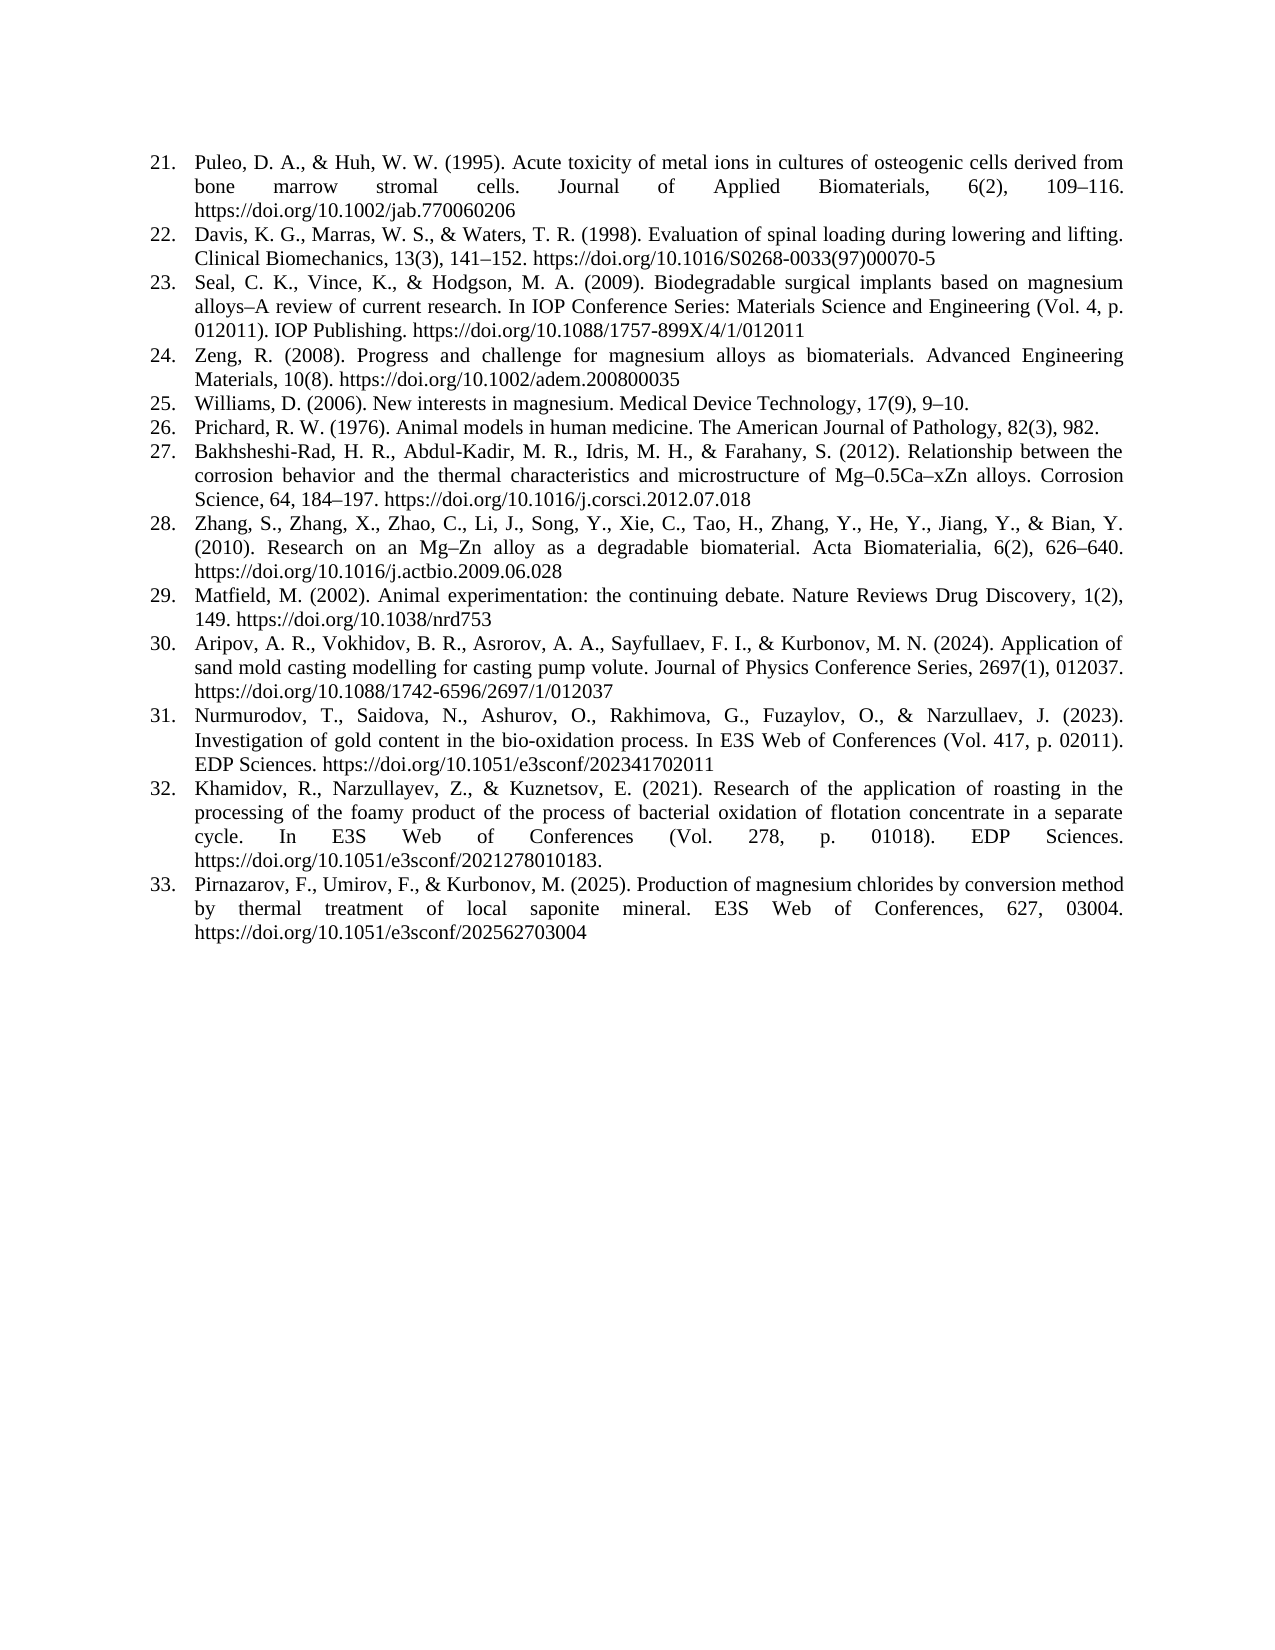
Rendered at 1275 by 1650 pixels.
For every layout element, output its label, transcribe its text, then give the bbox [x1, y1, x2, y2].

text Williams, D. (2006). New interests in magnesium. Medical Device Technology, 17(9), 9–10. [150, 391, 1125, 415]
text Pirnazarov, F., Umirov, F., & Kurbonov, M. (2025). Production of magnesium chlorides by conversion method by thermal treatment of local saponite mineral. E3S Web of Conferences, 627, 03004. https://doi.org/10.1051/e3sconf/202562703004 [150, 872, 1125, 944]
text Matfield, M. (2002). Animal experimentation: the continuing debate. Nature Reviews Drug Discovery, 1(2), 149. https://doi.org/10.1038/nrd753 [150, 583, 1125, 631]
text Khamidov, R., Narzullayev, Z., & Kuznetsov, E. (2021). Research of the application of roasting in the processing of the foamy product of the process of bacterial oxidation of flotation concentrate in a separate cycle. In E3S Web of Conferences (Vol. 278, p. 01018). EDP Sciences. https://doi.org/10.1051/e3sconf/2021278010183. [150, 776, 1125, 872]
text Davis, K. G., Marras, W. S., & Waters, T. R. (1998). Evaluation of spinal loading during lowering and lifting. Clinical Biomechanics, 13(3), 141–152. https://doi.org/10.1016/S0268-0033(97)00070-5 [150, 222, 1125, 270]
text Bakhsheshi-Rad, H. R., Abdul-Kadir, M. R., Idris, M. H., & Farahany, S. (2012). Relationship between the corrosion behavior and the thermal characteristics and microstructure of Mg–0.5Ca–xZn alloys. Corrosion Science, 64, 184–197. https://doi.org/10.1016/j.corsci.2012.07.018 [150, 439, 1125, 511]
text Aripov, A. R., Vokhidov, B. R., Asrorov, A. A., Sayfullaev, F. I., & Kurbonov, M. N. (2024). Application of sand mold casting modelling for casting pump volute. Journal of Physics Conference Series, 2697(1), 012037. https://doi.org/10.1088/1742-6596/2697/1/012037 [150, 631, 1125, 703]
text Puleo, D. A., & Huh, W. W. (1995). Acute toxicity of metal ions in cultures of osteogenic cells derived from bone marrow stromal cells. Journal of Applied Biomaterials, 6(2), 109–116. https://doi.org/10.1002/jab.770060206 [150, 150, 1125, 222]
text Prichard, R. W. (1976). Animal models in human medicine. The American Journal of Pathology, 82(3), 982. [150, 415, 1125, 439]
text Seal, C. K., Vince, K., & Hodgson, M. A. (2009). Biodegradable surgical implants based on magnesium alloys–A review of current research. In IOP Conference Series: Materials Science and Engineering (Vol. 4, p. 012011). IOP Publishing. https://doi.org/10.1088/1757-899X/4/1/012011 [150, 270, 1125, 342]
text Nurmurodov, T., Saidova, N., Ashurov, O., Rakhimova, G., Fuzaylov, O., & Narzullaev, J. (2023). Investigation of gold content in the bio-oxidation process. In E3S Web of Conferences (Vol. 417, p. 02011). EDP Sciences. https://doi.org/10.1051/e3sconf/202341702011 [150, 703, 1125, 776]
text Zeng, R. (2008). Progress and challenge for magnesium alloys as biomaterials. Advanced Engineering Materials, 10(8). https://doi.org/10.1002/adem.200800035 [150, 342, 1125, 391]
text Zhang, S., Zhang, X., Zhao, C., Li, J., Song, Y., Xie, C., Tao, H., Zhang, Y., He, Y., Jiang, Y., & Bian, Y. (2010). Research on an Mg–Zn alloy as a degradable biomaterial. Acta Biomaterialia, 6(2), 626–640. https://doi.org/10.1016/j.actbio.2009.06.028 [150, 511, 1125, 583]
